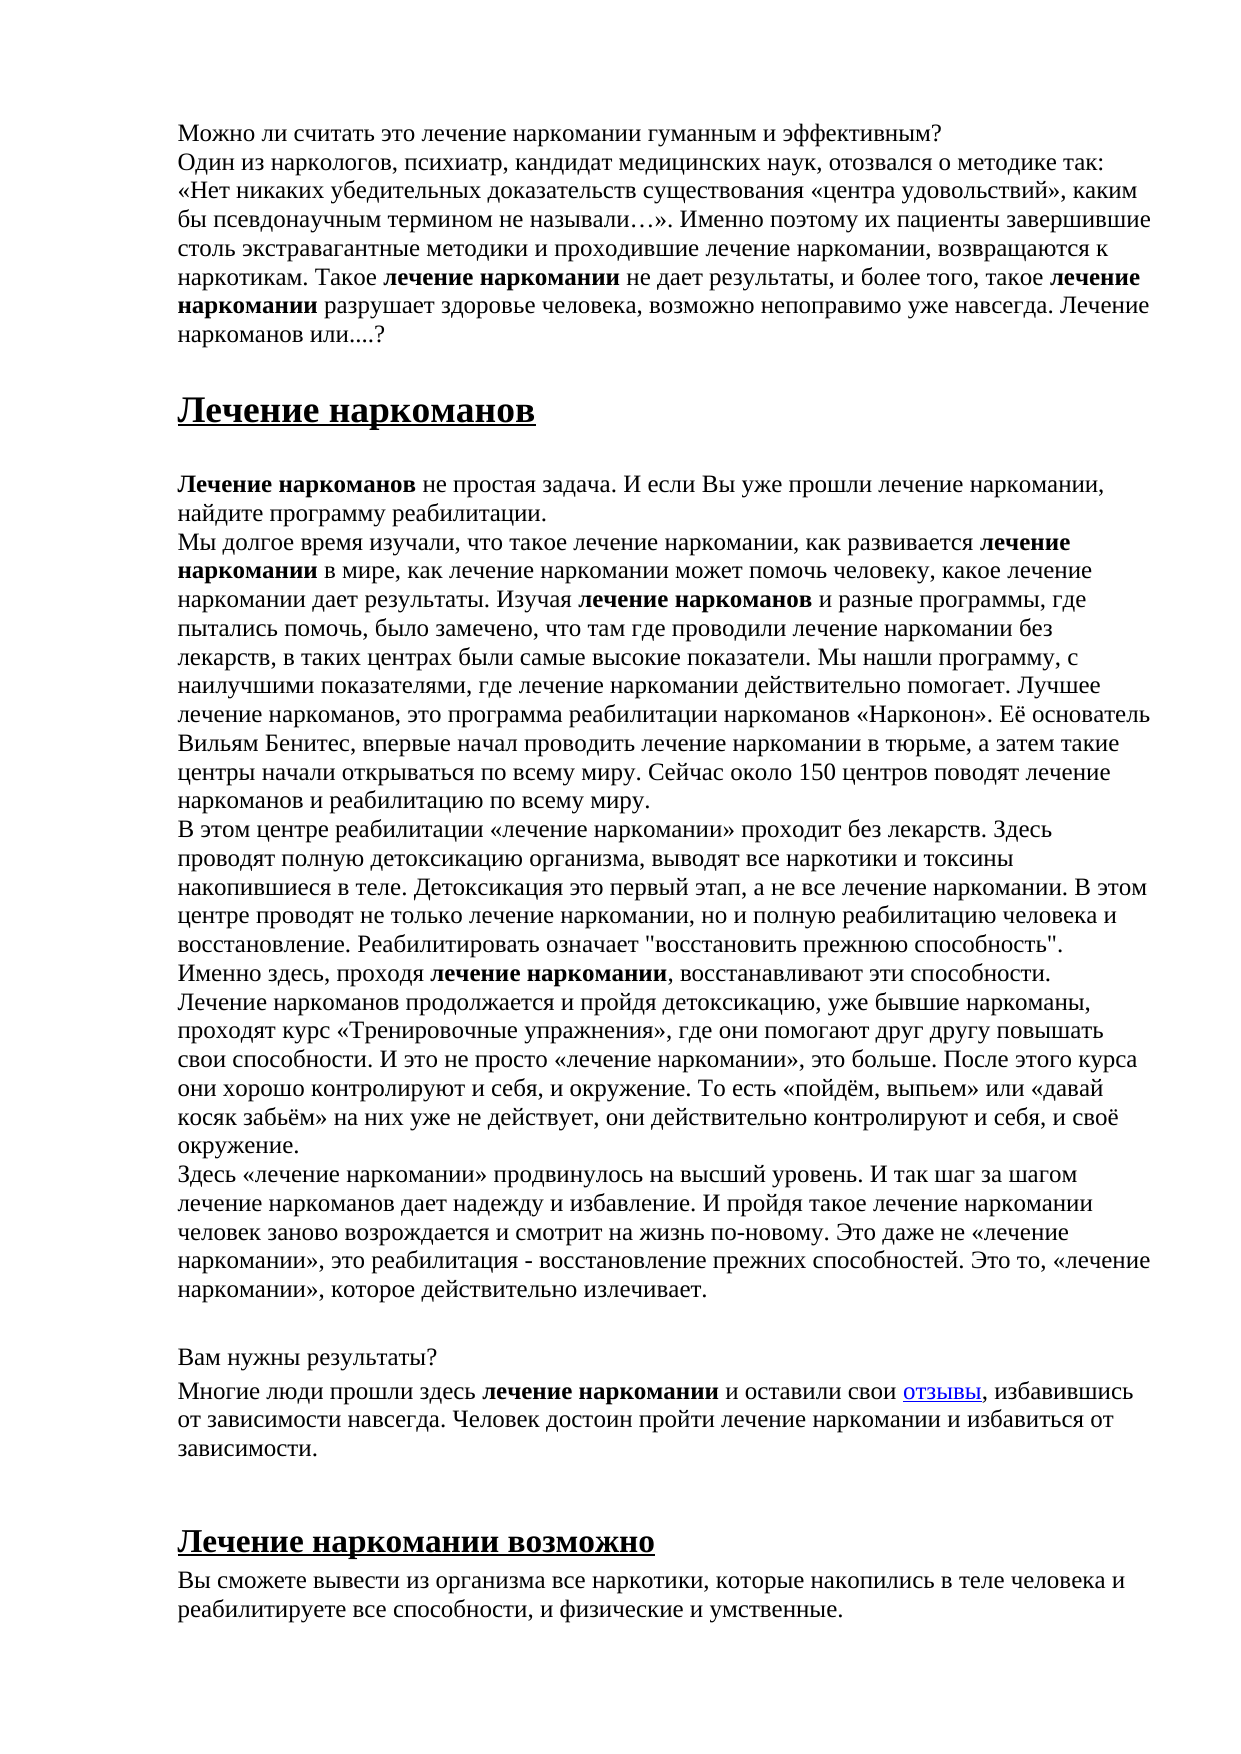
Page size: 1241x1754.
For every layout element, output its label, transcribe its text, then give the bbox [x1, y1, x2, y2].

text Лечение наркоманов не простая задача. И если Вы уже прошли лечение наркомании, найдите программу реабилитации. Мы долгое время изучали, что такое лечение наркомании, как развивается лечение наркомании в мире, как лечение наркомании может помочь человеку, какое лечение наркомании дает результаты. Изучая лечение наркоманов и разные программы, где пытались помочь, было замечено, что там где проводили лечение наркомании без лекарств, в таких центрах были самые высокие показатели. Мы нашли программу, с наилучшими показателями, где лечение наркомании действительно помогает. Лучшее лечение наркоманов, это программа реабилитации наркоманов «Нарконон». Её основатель Вильям Бенитес, впервые начал проводить лечение наркомании в тюрьме, а затем такие центры начали открываться по всему миру. Сейчас около 150 центров поводят лечение наркоманов и реабилитацию по всему миру. В этом центре реабилитации «лечение наркомании» проходит без лекарств. Здесь проводят полную детоксикацию организма, выводят все наркотики и токсины накопившиеся в теле. Детоксикация это первый этап, а не все лечение наркомании. В этом центре проводят не только лечение наркомании, но и полную реабилитацию человека и восстановление. Реабилитировать означает "восстановить прежнюю способность". Именно здесь, проходя лечение наркомании, восстанавливают эти способности. Лечение наркоманов продолжается и пройдя детоксикацию, уже бывшие наркоманы, проходят курс «Тренировочные упражнения», где они помогают друг другу повышать свои способности. И это не просто «лечение наркомании», это больше. После этого курса они хорошо контролируют и себя, и окружение. То есть «пойдём, выпьем» или «давай косяк забьём» на них уже не действует, они действительно контролируют и себя, и своё окружение. Здесь «лечение наркомании» продвинулось на высший уровень. И так шаг за шагом лечение наркоманов дает надежду и избавление. И пройдя такое лечение наркомании человек заново возрождается и смотрит на жизнь по-новому. Это даже не «лечение наркомании», это реабилитация - восстановление прежних способностей. Это то, «лечение наркомании», которое действительно излечивает. [177, 469, 1152, 1303]
text Вы сможете вывести из организма все наркотики, которые накопились в теле человека и реабилитируете все способности, и физические и умственные. [177, 1565, 1152, 1623]
text Вам нужны результаты? [177, 1342, 1152, 1371]
text Многие люди прошли здесь лечение наркомании и оставили свои отзывы, избавившись от зависимости навсегда. Человек достоин пройти лечение наркомании и избавиться от зависимости. [177, 1376, 1152, 1462]
subtitle Лечение наркоманов [177, 387, 1152, 430]
subtitle Лечение наркомании возможно [177, 1521, 1152, 1559]
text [177, 118, 1152, 348]
